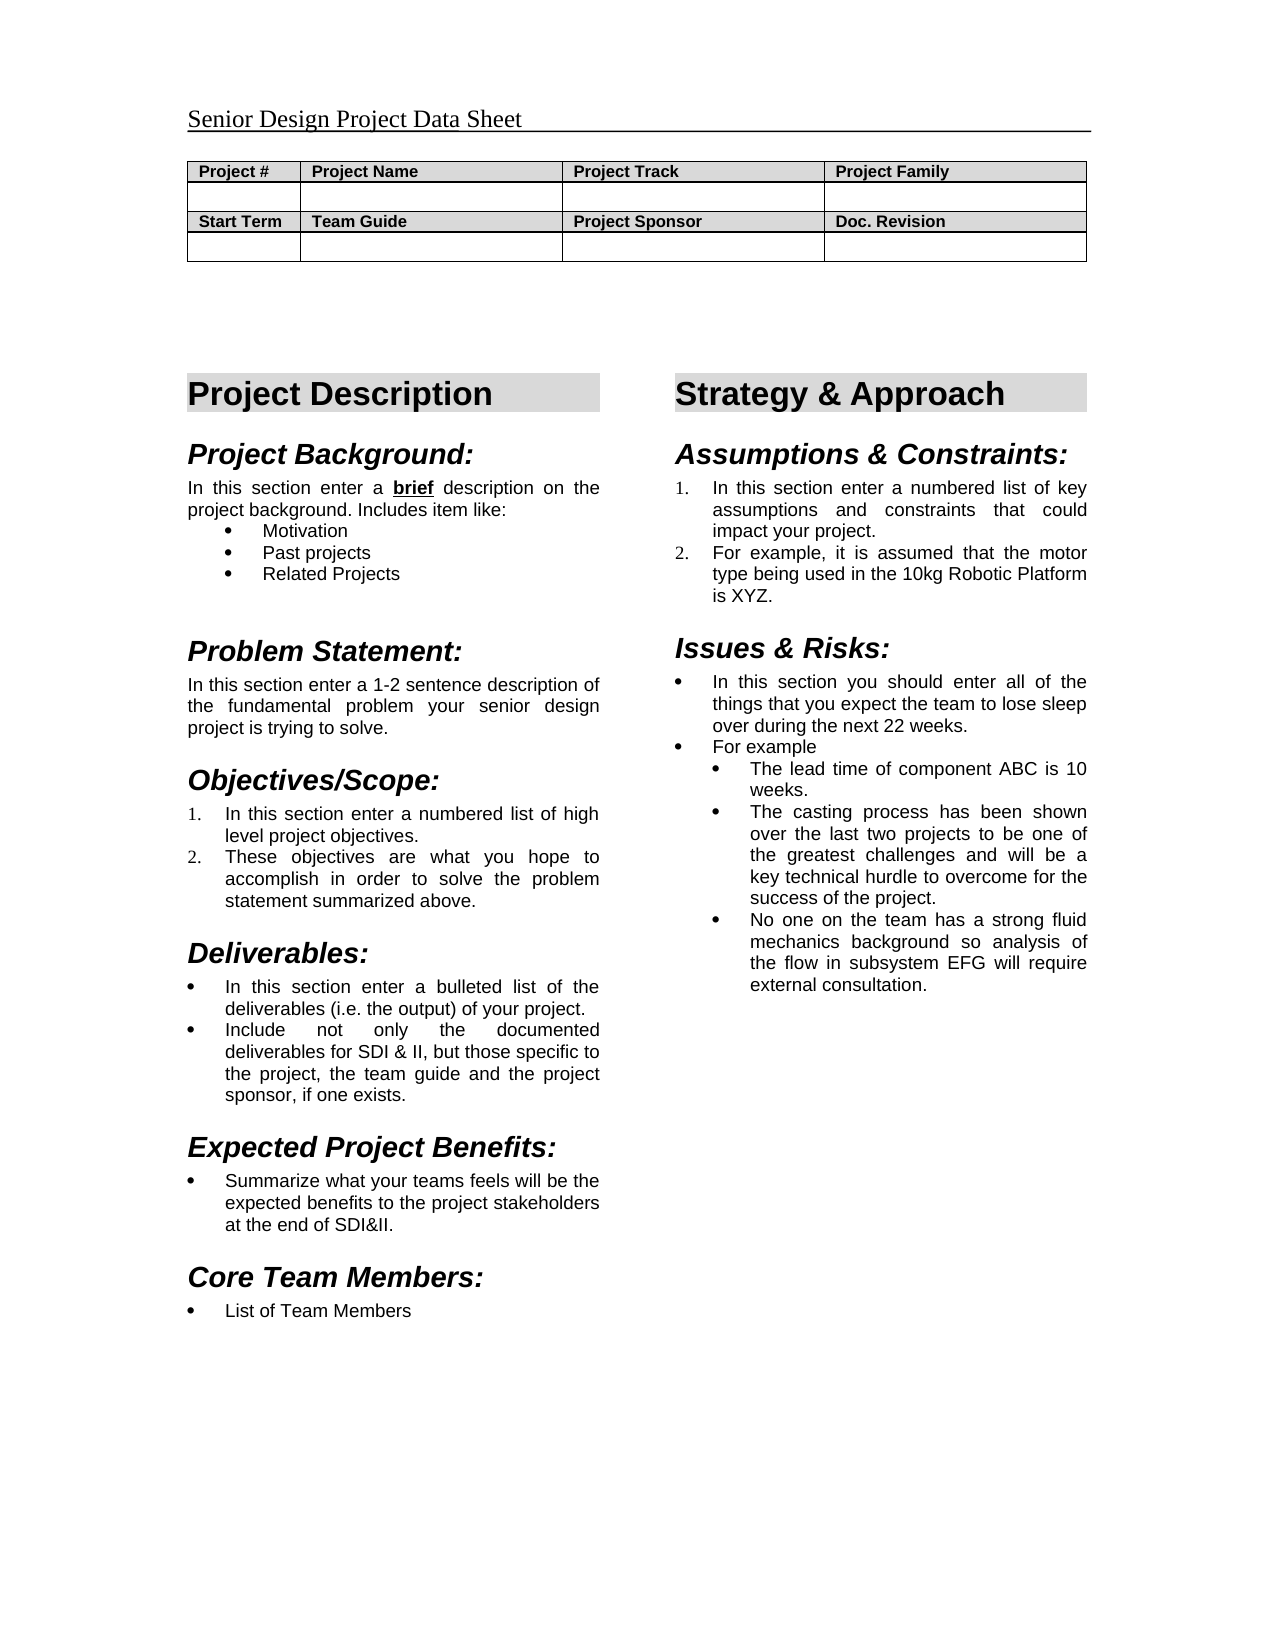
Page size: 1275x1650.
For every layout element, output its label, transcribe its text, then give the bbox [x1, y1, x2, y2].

list Motivation [225, 520, 600, 542]
list In this section enter a bulleted list of the deliverables (i.e. the output) of your project. [187, 976, 600, 1019]
table_cell [563, 183, 824, 211]
text In this section enter a brief description on the project background. Includes item like: [187, 477, 600, 520]
list For example [675, 736, 1087, 758]
subtitle Strategy & Approach [675, 373, 1087, 412]
subtitle Project Description [187, 373, 600, 412]
list Related Projects [225, 563, 600, 585]
list Summarize what your teams feels will be the expected benefits to the project stakeholders at the end of SDI&II. [187, 1170, 600, 1235]
table_cell [825, 183, 1086, 211]
subtitle Expected Project Benefits: [187, 1131, 600, 1164]
table_cell [563, 233, 824, 261]
list For example, it is assumed that the motor type being used in the 10kg Robotic Platform is XYZ. [675, 542, 1087, 606]
text In this section enter a 1-2 sentence description of the fundamental problem your senior design project is trying to solve. [187, 674, 600, 738]
subtitle Deliverables: [187, 936, 600, 970]
list The casting process has been shown over the last two projects to be one of the greatest challenges and will be a key technical hurdle to overcome for the success of the project. [712, 801, 1087, 909]
list List of Team Members [187, 1300, 600, 1322]
list In this section enter a numbered list of high level project objectives. [187, 803, 600, 846]
list Past projects [225, 542, 600, 563]
table_cell Team Guide [301, 212, 562, 231]
subtitle Assumptions & Constraints: [675, 437, 1087, 471]
table_cell [188, 233, 300, 261]
table_header Project Family [825, 162, 1086, 181]
table_cell Project Sponsor [563, 212, 824, 231]
list These objectives are what you hope to accomplish in order to solve the problem statement summarized above. [187, 846, 600, 911]
table_cell Start Term [188, 212, 300, 231]
table_cell [301, 183, 562, 211]
subtitle Project Background: [187, 437, 600, 471]
table_header Project Track [563, 162, 824, 181]
list Include not only the documented deliverables for SDI & II, but those specific to the project, the team guide and the project sponsor, if one exists. [187, 1019, 600, 1106]
list In this section you should enter all of the things that you expect the team to lose sleep over during the next 22 weeks. [675, 671, 1087, 736]
table_cell [301, 233, 562, 261]
table_header Project # [188, 162, 300, 181]
list The lead time of component ABC is 10 weeks. [712, 758, 1087, 801]
list In this section enter a numbered list of key assumptions and constraints that could impact your project. [675, 477, 1087, 542]
list No one on the team has a strong fluid mechanics background so analysis of the flow in subsystem EFG will require external consultation. [712, 909, 1087, 995]
table_cell [825, 233, 1086, 261]
subtitle Issues & Risks: [675, 631, 1087, 665]
subtitle Objectives/Scope: [187, 763, 600, 797]
subtitle Core Team Members: [187, 1260, 600, 1294]
table_cell Doc. Revision [825, 212, 1086, 231]
table_cell [188, 183, 300, 211]
table_header Project Name [301, 162, 562, 181]
subtitle Problem Statement: [187, 634, 600, 667]
